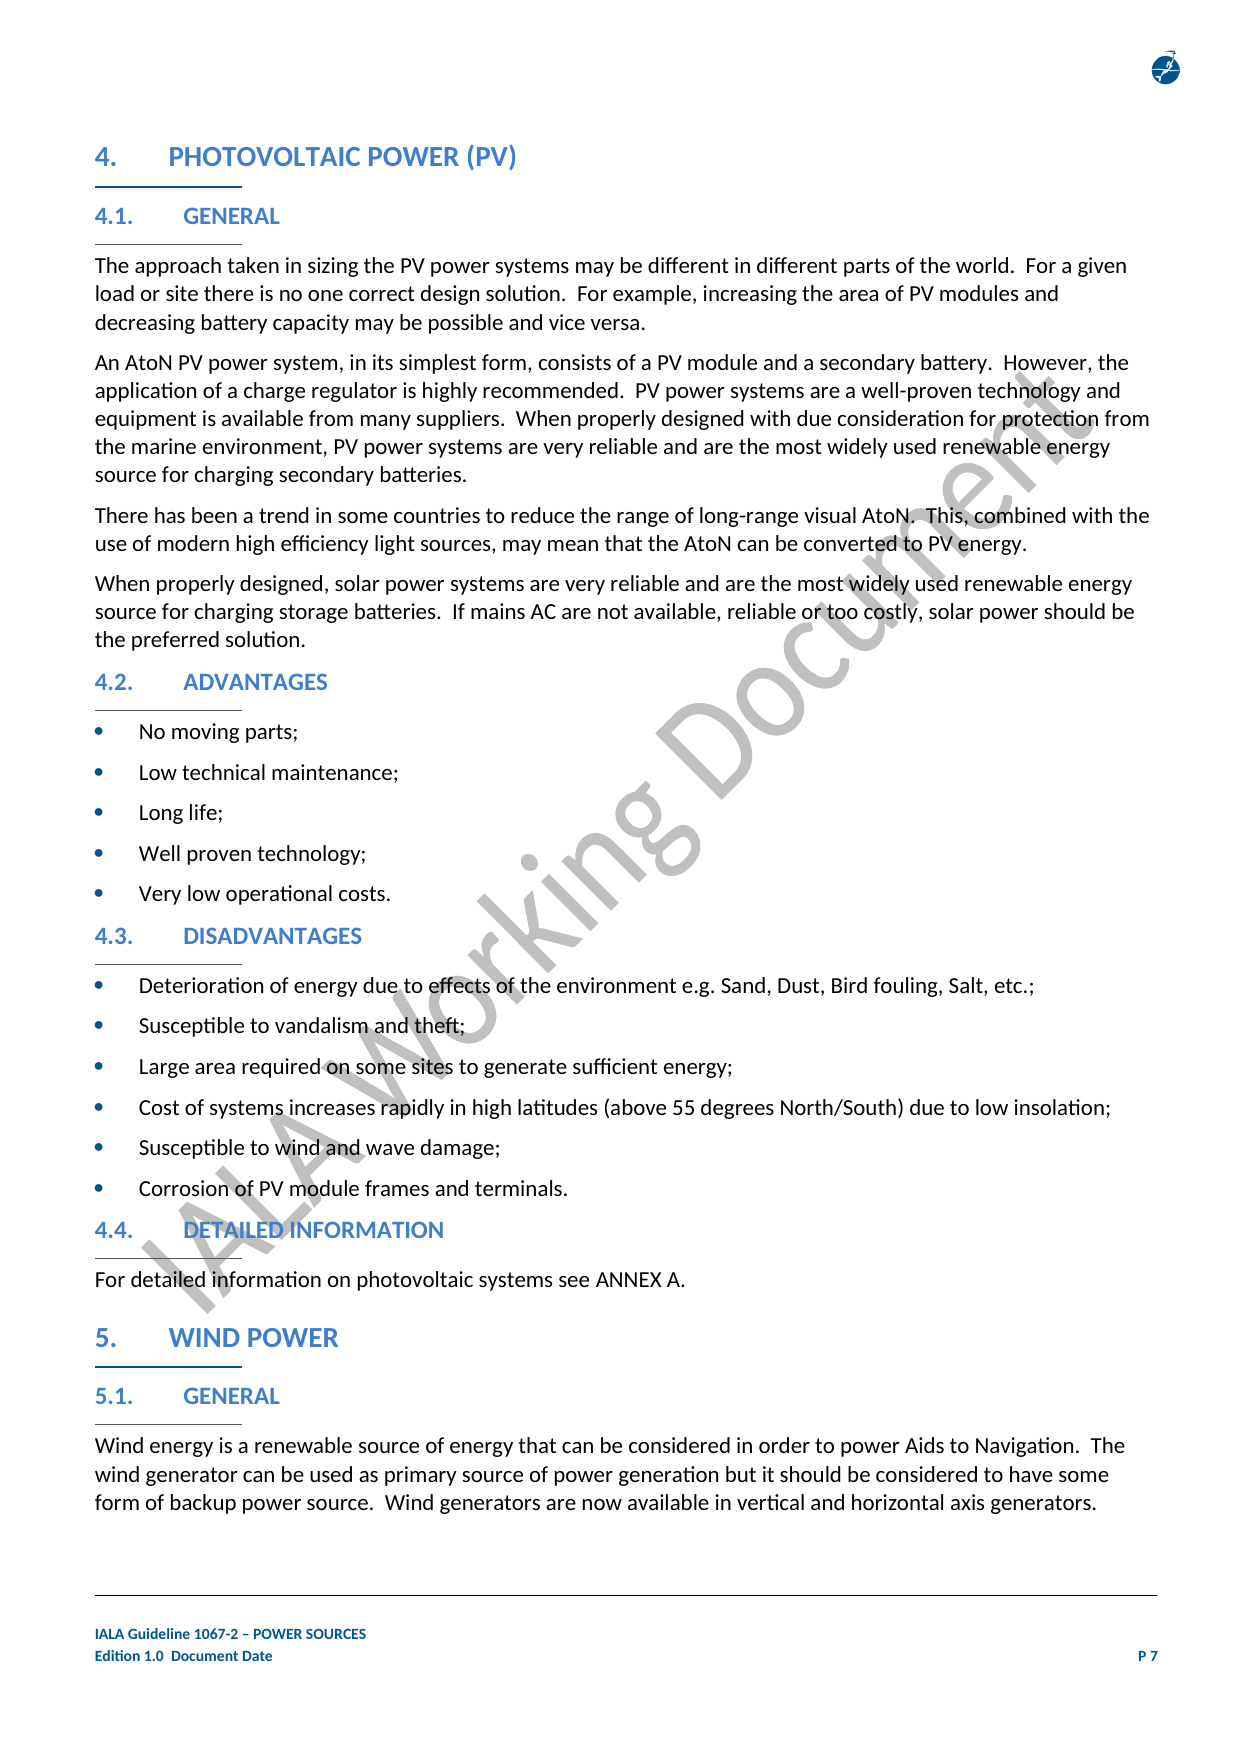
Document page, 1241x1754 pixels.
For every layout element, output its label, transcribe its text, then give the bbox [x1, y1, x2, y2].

text Cost of systems increases rapidly in high latitudes (above 55 degrees North/South) due to low insolation; [94, 1093, 1157, 1121]
subtitle WIND POWER [94, 1319, 1157, 1354]
subtitle Detailed information [94, 1214, 1157, 1245]
subtitle Advantages [94, 666, 1157, 696]
subtitle Disadvantages [94, 920, 1157, 950]
text Deterioration of energy due to effects of the environment e.g. Sand, Dust, Bird fouling, Salt, etc.; [94, 971, 1157, 999]
text There has been a trend in some countries to reduce the range of long-range visual AtoN. This, combined with the use of modern high efficiency light sources, may mean that the AtoN can be converted to PV energy. [94, 501, 1157, 557]
text Susceptible to vandalism and theft; [94, 1012, 1157, 1040]
text Corrosion of PV module frames and terminals. [94, 1174, 1157, 1202]
picture [1120, 0, 1239, 119]
text Long life; [94, 798, 1157, 826]
text For detailed information on photovoltaic systems see ‎ANNEX A. [94, 1266, 1157, 1294]
text The approach taken in sizing the PV power systems may be different in different parts of the world. For a given load or site there is no one correct design solution. For example, increasing the area of PV modules and decreasing battery capacity may be possible and vice versa. [94, 252, 1157, 336]
subtitle General [94, 1380, 1157, 1411]
text Wind energy is a renewable source of energy that can be considered in order to power Aids to Navigation. The wind generator can be used as primary source of power generation but it should be considered to have some form of backup power source. Wind generators are now available in vertical and horizontal axis generators. [94, 1432, 1157, 1516]
text Low technical maintenance; [94, 758, 1157, 786]
subtitle General [94, 200, 1157, 231]
text Well proven technology; [94, 839, 1157, 867]
text When properly designed, solar power systems are very reliable and are the most widely used renewable energy source for charging storage batteries. If mains AC are not available, reliable or too costly, solar power should be the preferred solution. [94, 569, 1157, 653]
text No moving parts; [94, 717, 1157, 745]
subtitle PHOTOVOLTAIC POWER (PV) [94, 138, 1157, 174]
text Very low operational costs. [94, 879, 1157, 907]
text Susceptible to wind and wave damage; [94, 1133, 1157, 1161]
text Large area required on some sites to generate sufficient energy; [94, 1052, 1157, 1080]
text An AtoN PV power system, in its simplest form, consists of a PV module and a secondary battery. However, the application of a charge regulator is highly recommended. PV power systems are a well-proven technology and equipment is available from many suppliers. When properly designed with due consideration for protection from the marine environment, PV power systems are very reliable and are the most widely used renewable energy source for charging secondary batteries. [94, 348, 1157, 488]
